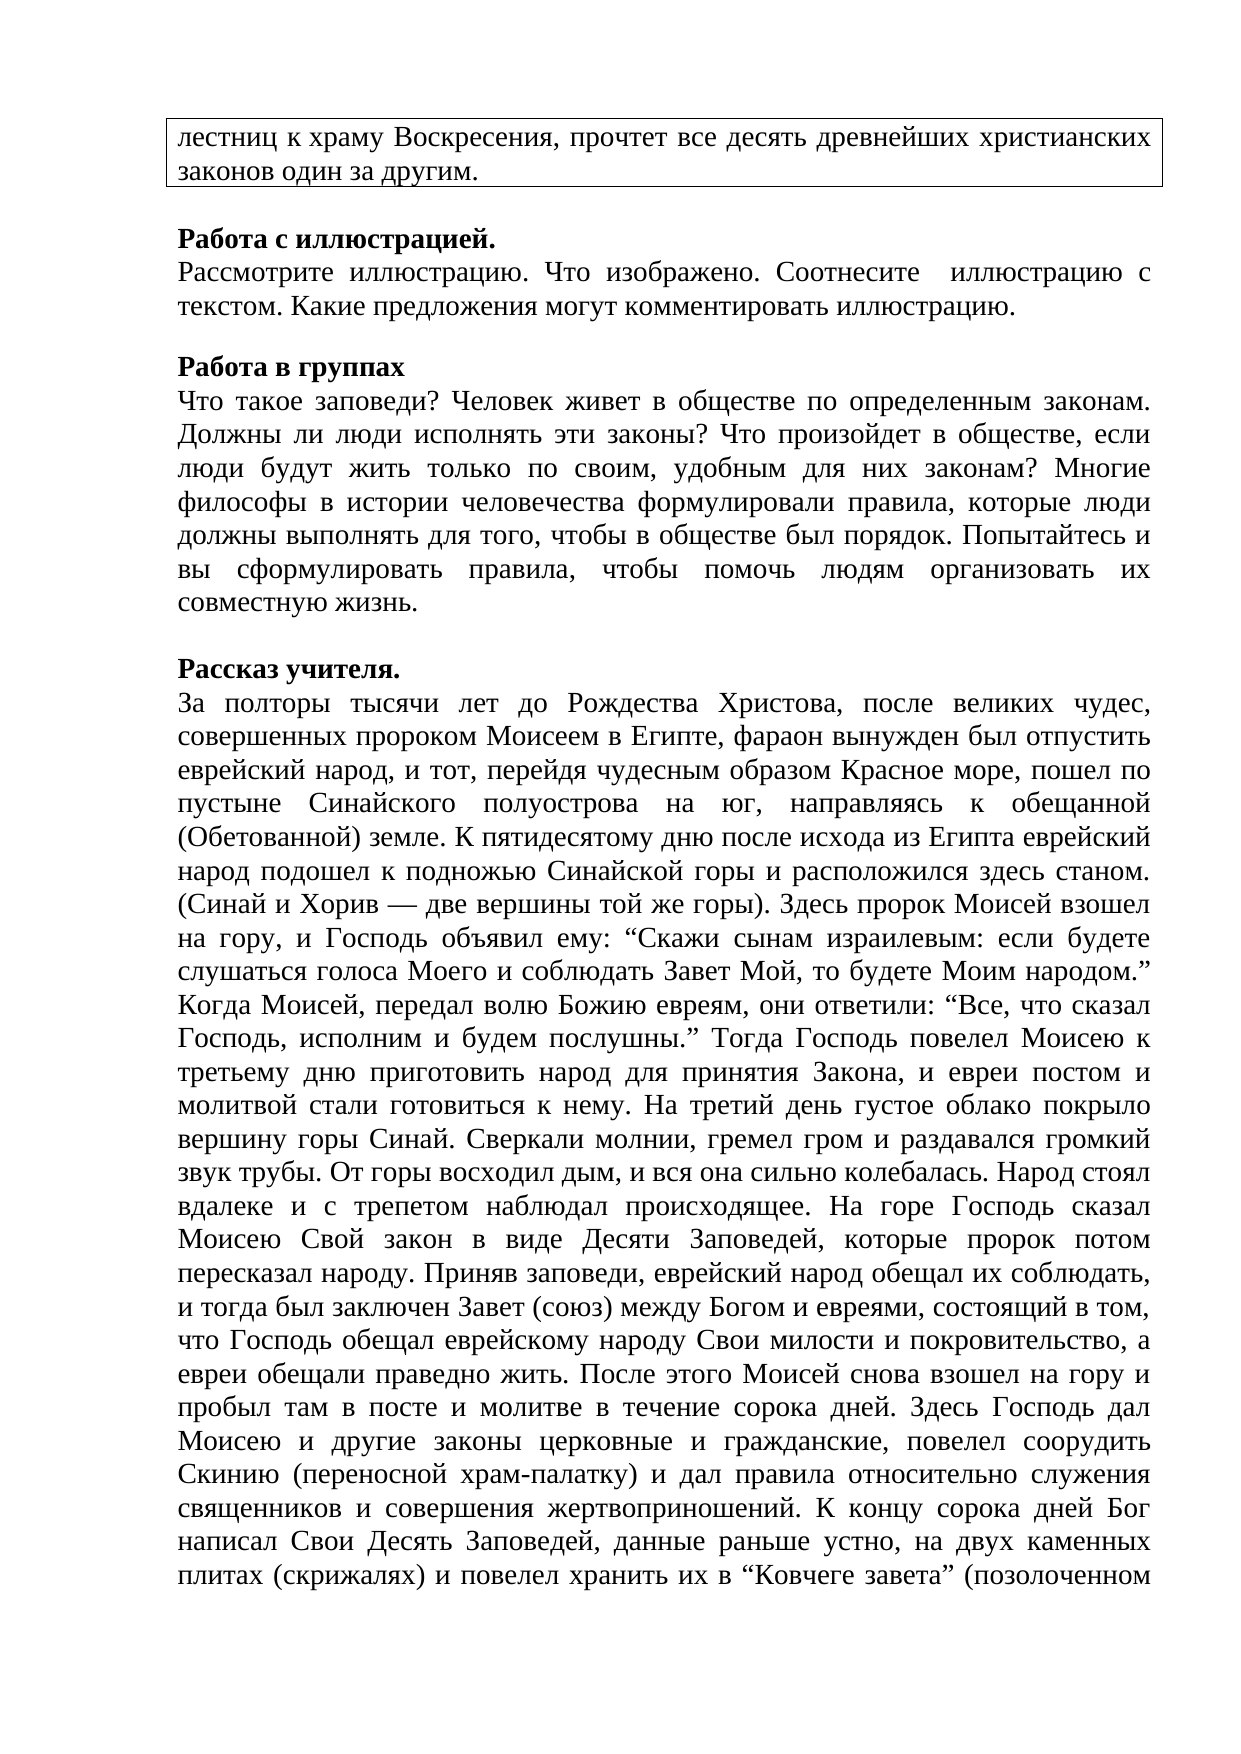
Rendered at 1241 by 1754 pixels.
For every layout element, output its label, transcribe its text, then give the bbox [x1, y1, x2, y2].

text Что такое заповеди? Человек живет в обществе по определенным законам. Должны ли люди исполнять эти законы? Что произойдет в обществе, если люди будут жить только по своим, удобным для них законам? Многие философы в истории человечества формулировали правила, которые люди должны выполнять для того, чтобы в обществе был порядок. Попытайтесь и вы сформулировать правила, чтобы помочь людям организовать их совместную жизнь. [177, 383, 1152, 618]
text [177, 685, 1152, 1591]
text Рассмотрите иллюстрацию. Что изображено. Соотнесите иллюстрацию с текстом. Какие предложения могут комментировать иллюстрацию. [177, 254, 1152, 321]
text Работа в группах [177, 349, 1152, 383]
text Работа с иллюстрацией. [177, 221, 1152, 254]
text Рассказ учителя. [177, 651, 1152, 685]
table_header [167, 119, 1162, 186]
